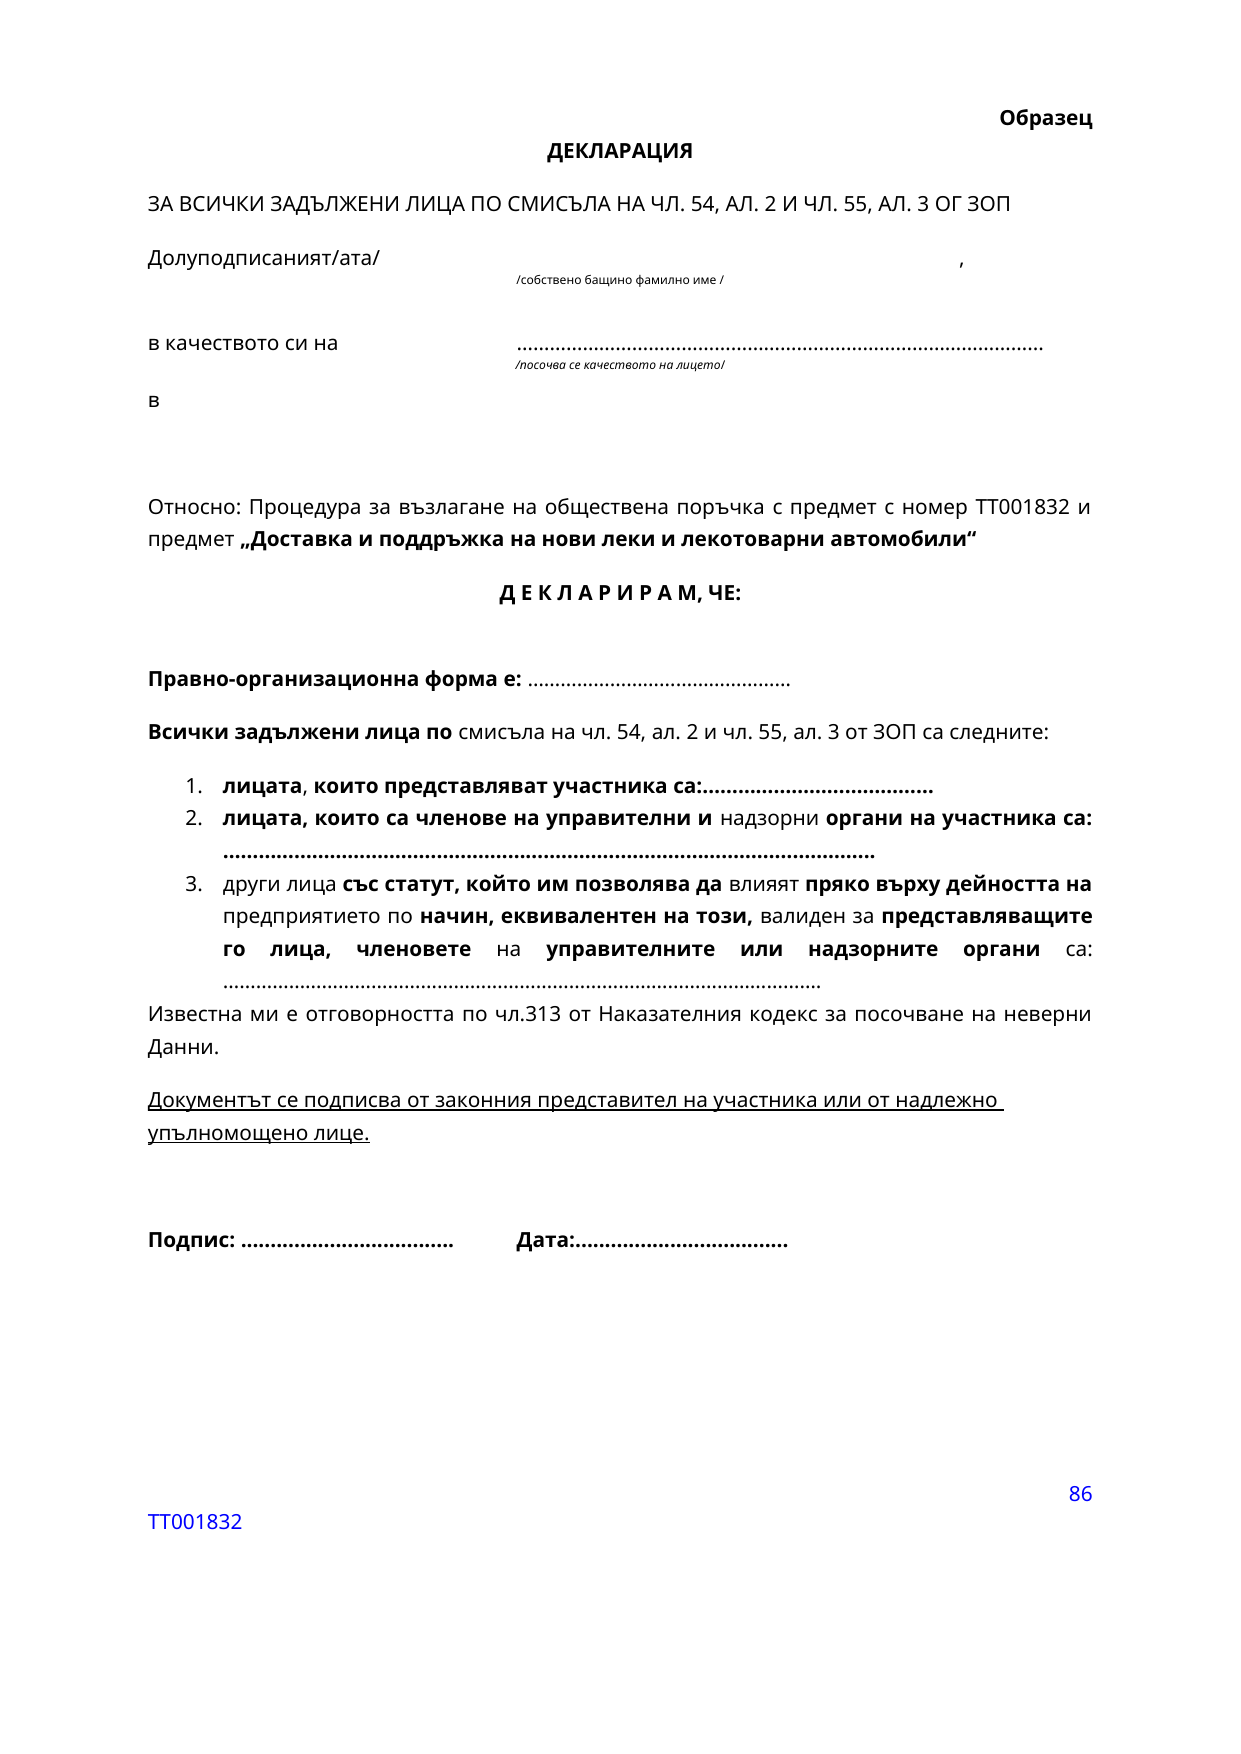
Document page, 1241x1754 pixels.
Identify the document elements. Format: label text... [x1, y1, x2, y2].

text ДЕКЛАРАЦИЯ [148, 136, 1092, 164]
text в качеството си на …………………………………………………………………………………... [148, 328, 1092, 357]
text Относно: Процедура за възлагане на обществена поръчка с предмет с номер ТТ001832 и предмет „Доставка и поддръжка на нови леки и лекотоварни автомобили“ [148, 492, 1092, 553]
text /посочва се качеството на лицето/ [148, 357, 1092, 385]
text Долуподписаният/ата/ , [148, 243, 1092, 271]
text в [148, 385, 1092, 413]
text Всички задължени лица по смисъла на чл. 54, ал. 2 и чл. 55, ал. 3 от ЗОП са следните: [148, 717, 1092, 746]
text ЗА ВСИЧКИ ЗАДЪЛЖЕНИ ЛИЦА ПО СМИСЪЛА НА ЧЛ. 54, АЛ. 2 И ЧЛ. 55, АЛ. 3 ОГ ЗОП [148, 189, 1092, 218]
text Известна ми е отговорността по чл.313 от Наказателния кодекс за посочване на неверни Данни. [148, 999, 1092, 1060]
text Подпис: .................................... Дата:.................................... [148, 1225, 1092, 1253]
text /собствено бащино фамилно име / [148, 271, 1092, 300]
list други лица със статут, който им позволява да влияят пряко върху дейността на предприятието по начин, еквивалентен на този, валиден за представляващите го лица, членовете на управителните или надзорните органи са: ………………………………………………………………………………………………. [185, 869, 1092, 995]
list лицата, които са членове на управителни и надзорни органи на участника са:……………………………………………………………………………………………….. [185, 803, 1092, 864]
text Документът се подписва от законния представител на участника или от надлежно упълномощено лице. [148, 1085, 1092, 1146]
text Д Е К Л А Р И Р А М, ЧЕ: [148, 578, 1092, 606]
list лицата, които представляват участника са:………………………………… [185, 771, 1092, 799]
text Правно-организационна форма е: ………………………………………… [148, 664, 1092, 692]
text Образец [148, 103, 1092, 132]
